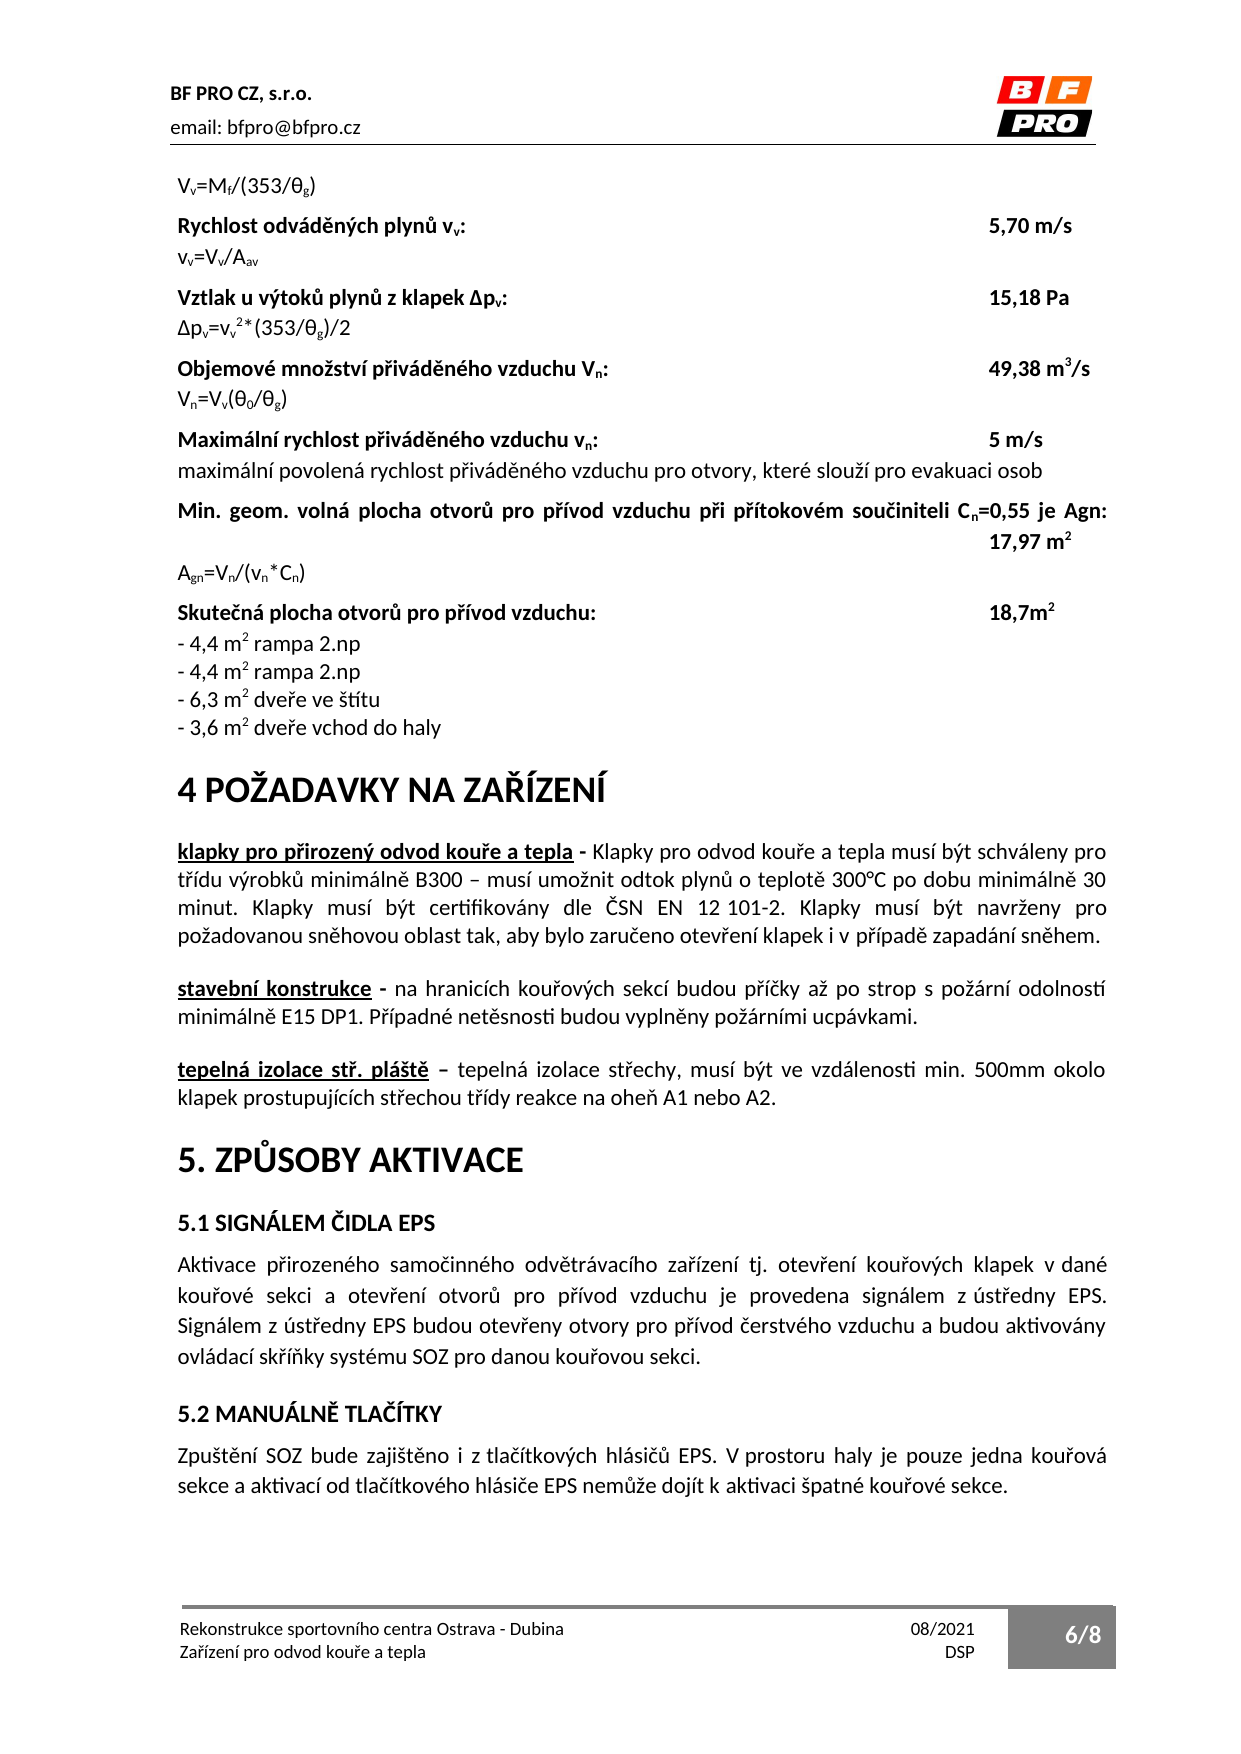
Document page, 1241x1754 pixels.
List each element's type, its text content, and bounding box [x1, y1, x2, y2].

list - 4,4 m2 rampa 2.np [177, 629, 1107, 657]
text Rychlost odváděných plynů vv: 5,70 m/s [177, 211, 1107, 239]
text Min. geom. volná plocha otvorů pro přívod vzduchu při přítokovém součiniteli Cn=0,55 je Agn: 17,97 m2 [177, 496, 1107, 555]
text Maximální rychlost přiváděného vzduchu vn: 5 m/s [177, 425, 1107, 453]
list stavební konstrukce - na hranicích kouřových sekcí budou příčky až po strop s požární odolností minimálně E15 DP1. Případné netěsnosti budou vyplněny požárními ucpávkami. [177, 974, 1107, 1030]
subtitle 4 požadavky na zařízení [177, 766, 1107, 812]
list vv=Vv/Aav [177, 242, 1107, 270]
subtitle 5. Způsoby aktivace [177, 1136, 1107, 1182]
list klapky pro přirozený odvod kouře a tepla - Klapky pro odvod kouře a tepla musí být schváleny pro třídu výrobků minimálně B300 – musí umožnit odtok plynů o teplotě po dobu minimálně 30 minut. Klapky musí být certifikovány dle ČSN EN 12 101-2. Klapky musí být navrženy pro požadovanou sněhovou oblast tak, aby bylo zaručeno otevření klapek i v případě zapadání sněhem. [177, 837, 1107, 949]
list Vv=Mf/(353/θg) [177, 171, 1107, 199]
list Agn=Vn/(vn*Cn) [177, 558, 1107, 586]
text Zpuštění SOZ bude zajištěno i z tlačítkových hlásičů EPS. V prostoru haly je pouze jedna kouřová sekce a aktivací od tlačítkového hlásiče EPS nemůže dojít k aktivaci špatné kouřové sekce. [177, 1441, 1107, 1500]
text Skutečná plocha otvorů pro přívod vzduchu: 18,7m2 [177, 598, 1107, 626]
subtitle 5.1 Signálem čidla EPS [177, 1207, 1107, 1237]
list tepelná izolace stř. pláště – tepelná izolace střechy, musí být ve vzdálenosti min. 500mm okolo klapek prostupujících střechou třídy reakce na oheň A1 nebo A2. [177, 1055, 1107, 1111]
text Objemové množství přiváděného vzduchu Vn: 49,38 m3/s [177, 354, 1107, 382]
text Vztlak u výtoků plynů z klapek ∆pv: 15,18 Pa [177, 283, 1107, 311]
subtitle 5.2 Manuálně tlačítky [177, 1398, 1107, 1428]
list Vn=Vv(θ0/θg) [177, 384, 1107, 413]
text Aktivace přirozeného samočinného odvětrávacího zařízení tj. otevření kouřových klapek v dané kouřové sekci a otevření otvorů pro přívod vzduchu je provedena signálem z ústředny EPS. Signálem z ústředny EPS budou otevřeny otvory pro přívod čerstvého vzduchu a budou aktivovány ovládací skříňky systému SOZ pro danou kouřovou sekci. [177, 1250, 1107, 1370]
list maximální povolená rychlost přiváděného vzduchu pro otvory, které slouží pro evakuaci osob [177, 456, 1107, 484]
picture [996, 76, 1093, 137]
list ∆pv=vv2*(353/θg)/2 [177, 313, 1107, 341]
list - 4,4 m2 rampa 2.np [177, 657, 1107, 685]
list - 3,6 m2 dveře vchod do haly [177, 713, 1107, 741]
list - 6,3 m2 dveře ve štítu [177, 685, 1107, 713]
